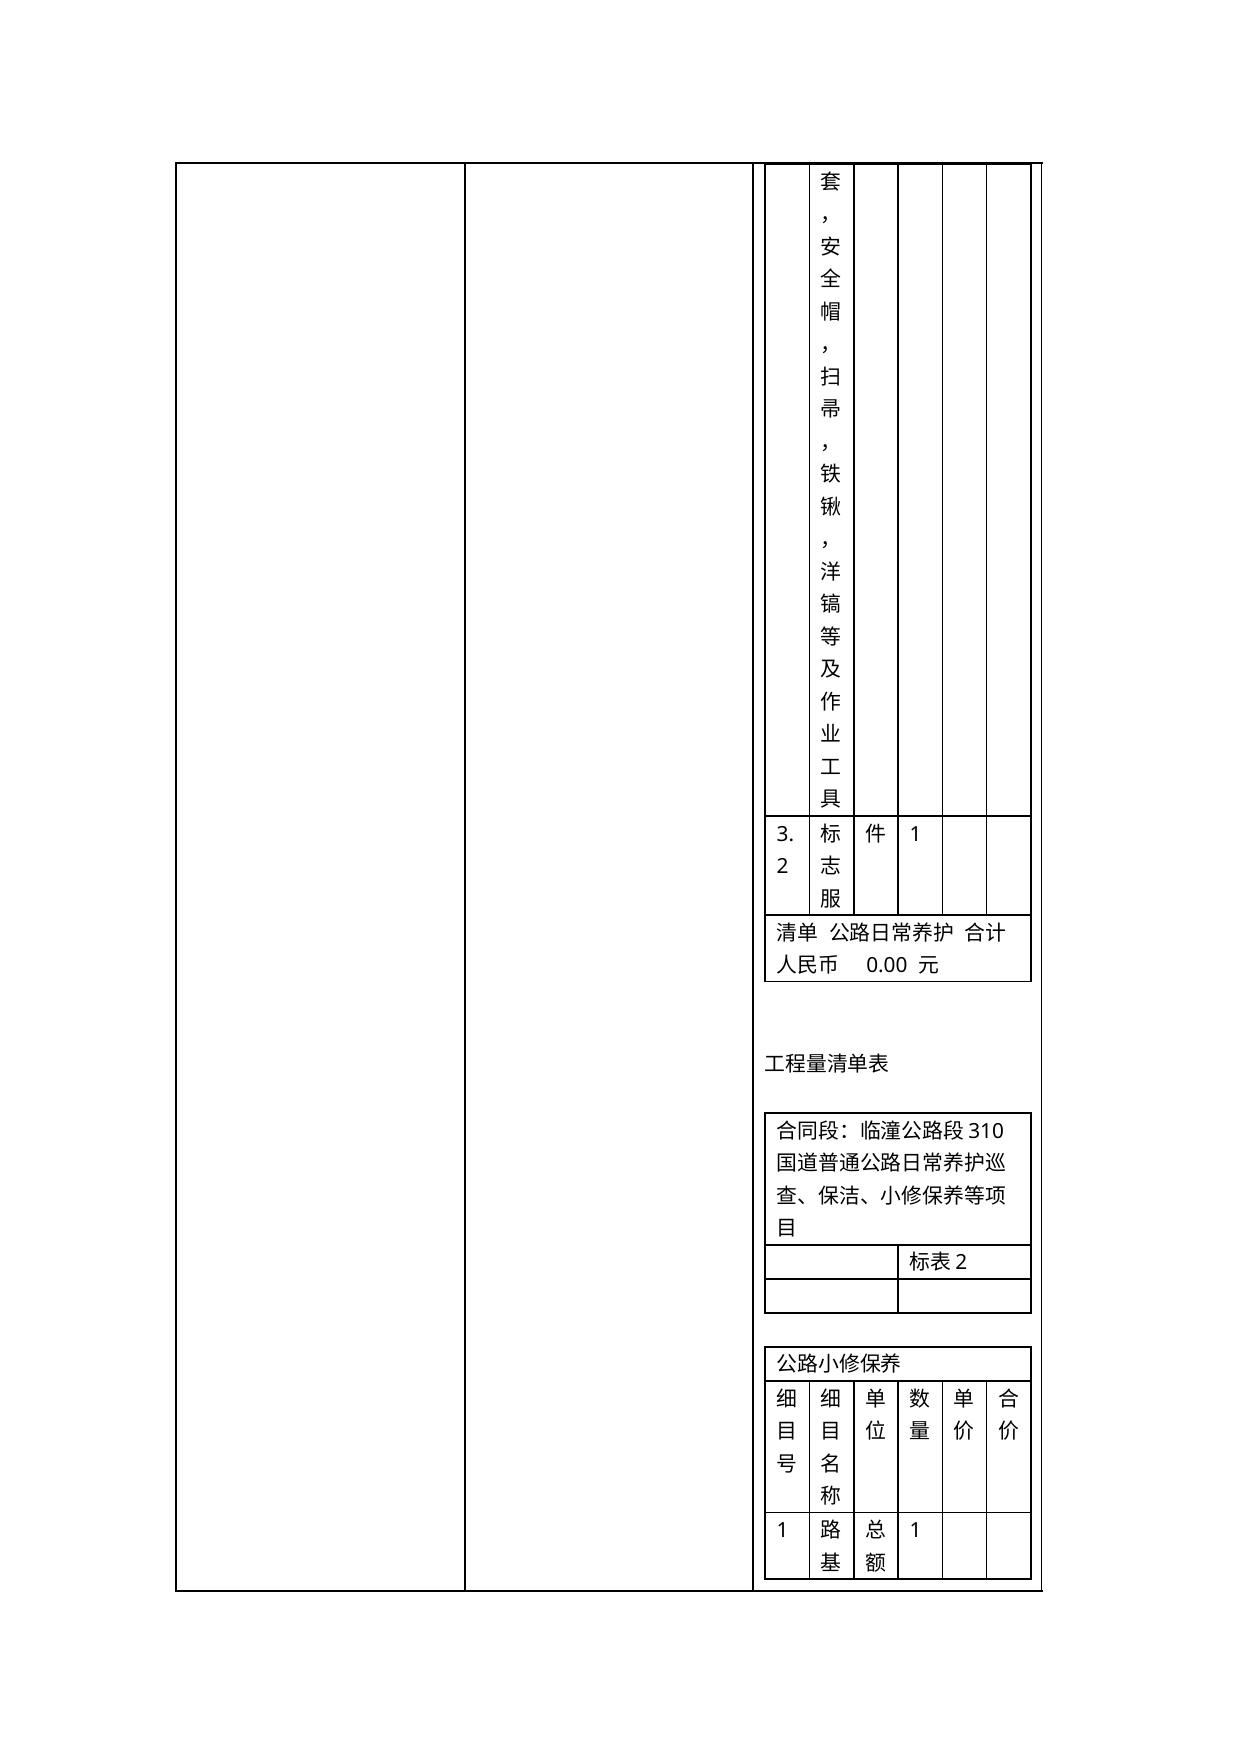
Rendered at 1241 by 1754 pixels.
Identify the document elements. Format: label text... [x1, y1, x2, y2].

table_cell 1 [177, 164, 464, 1590]
table_cell [466, 164, 752, 1590]
